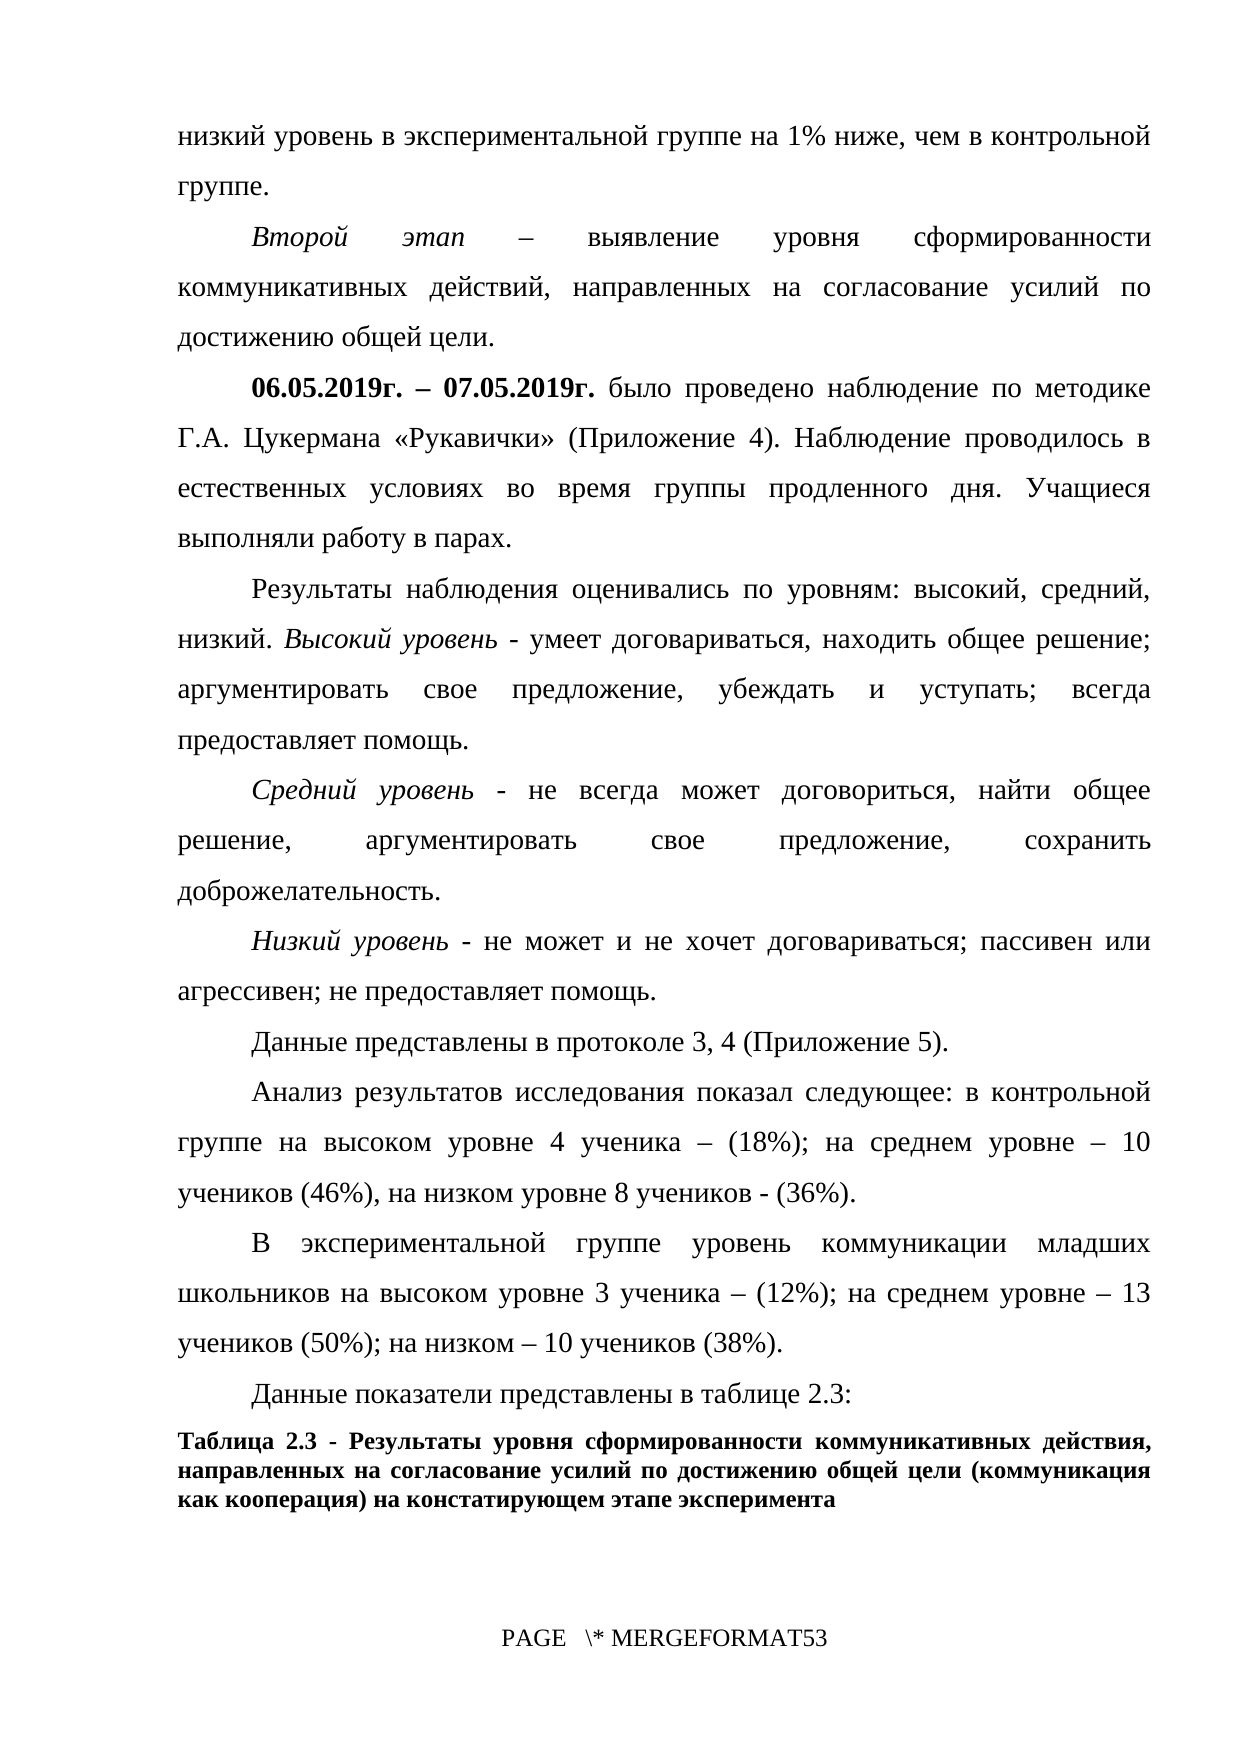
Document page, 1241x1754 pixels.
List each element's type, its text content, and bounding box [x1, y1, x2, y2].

text Таблица 2.3 - Результаты уровня сформированности коммуникативных действия, направленных на согласование усилий по достижению общей цели (коммуникация как кооперация) на констатирующем этапе эксперимента [177, 1426, 1152, 1512]
text Результаты наблюдения оценивались по уровням: высокий, средний, низкий. Высокий уровень - умеет договариваться, находить общее решение; аргументировать свое предложение, убеждать и уступать; всегда предоставляет помощь. [177, 571, 1152, 755]
text Данные показатели представлены в таблице 2.3: [177, 1376, 1152, 1409]
text Данные представлены в протоколе 3, 4 (Приложение 5). [177, 1024, 1152, 1057]
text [177, 118, 1152, 202]
text Средний уровень - не всегда может договориться, найти общее решение, аргументировать свое предложение, сохранить доброжелательность. [177, 772, 1152, 906]
text В экспериментальной группе уровень коммуникации младших школьников на высоком уровне 3 ученика – (12%); на среднем уровне – 13 учеников (50%); на низком – 10 учеников (38%). [177, 1225, 1152, 1359]
text Второй этап – выявление уровня сформированности коммуникативных действий, направленных на согласование усилий по достижению общей цели. [177, 219, 1152, 353]
text Низкий уровень - не может и не хочет договариваться; пассивен или агрессивен; не предоставляет помощь. [177, 923, 1152, 1007]
text 06.05.2019г. – 07.05.2019г. было проведено наблюдение по методике Г.А. Цукермана «Рукавички» (Приложение 4). Наблюдение проводилось в естественных условиях во время группы продленного дня. Учащиеся выполняли работу в парах. [177, 370, 1152, 554]
text Анализ результатов исследования показал следующее: в контрольной группе на высоком уровне 4 ученика – (18%); на среднем уровне – 10 учеников (46%), на низком уровне 8 учеников - (36%). [177, 1074, 1152, 1208]
